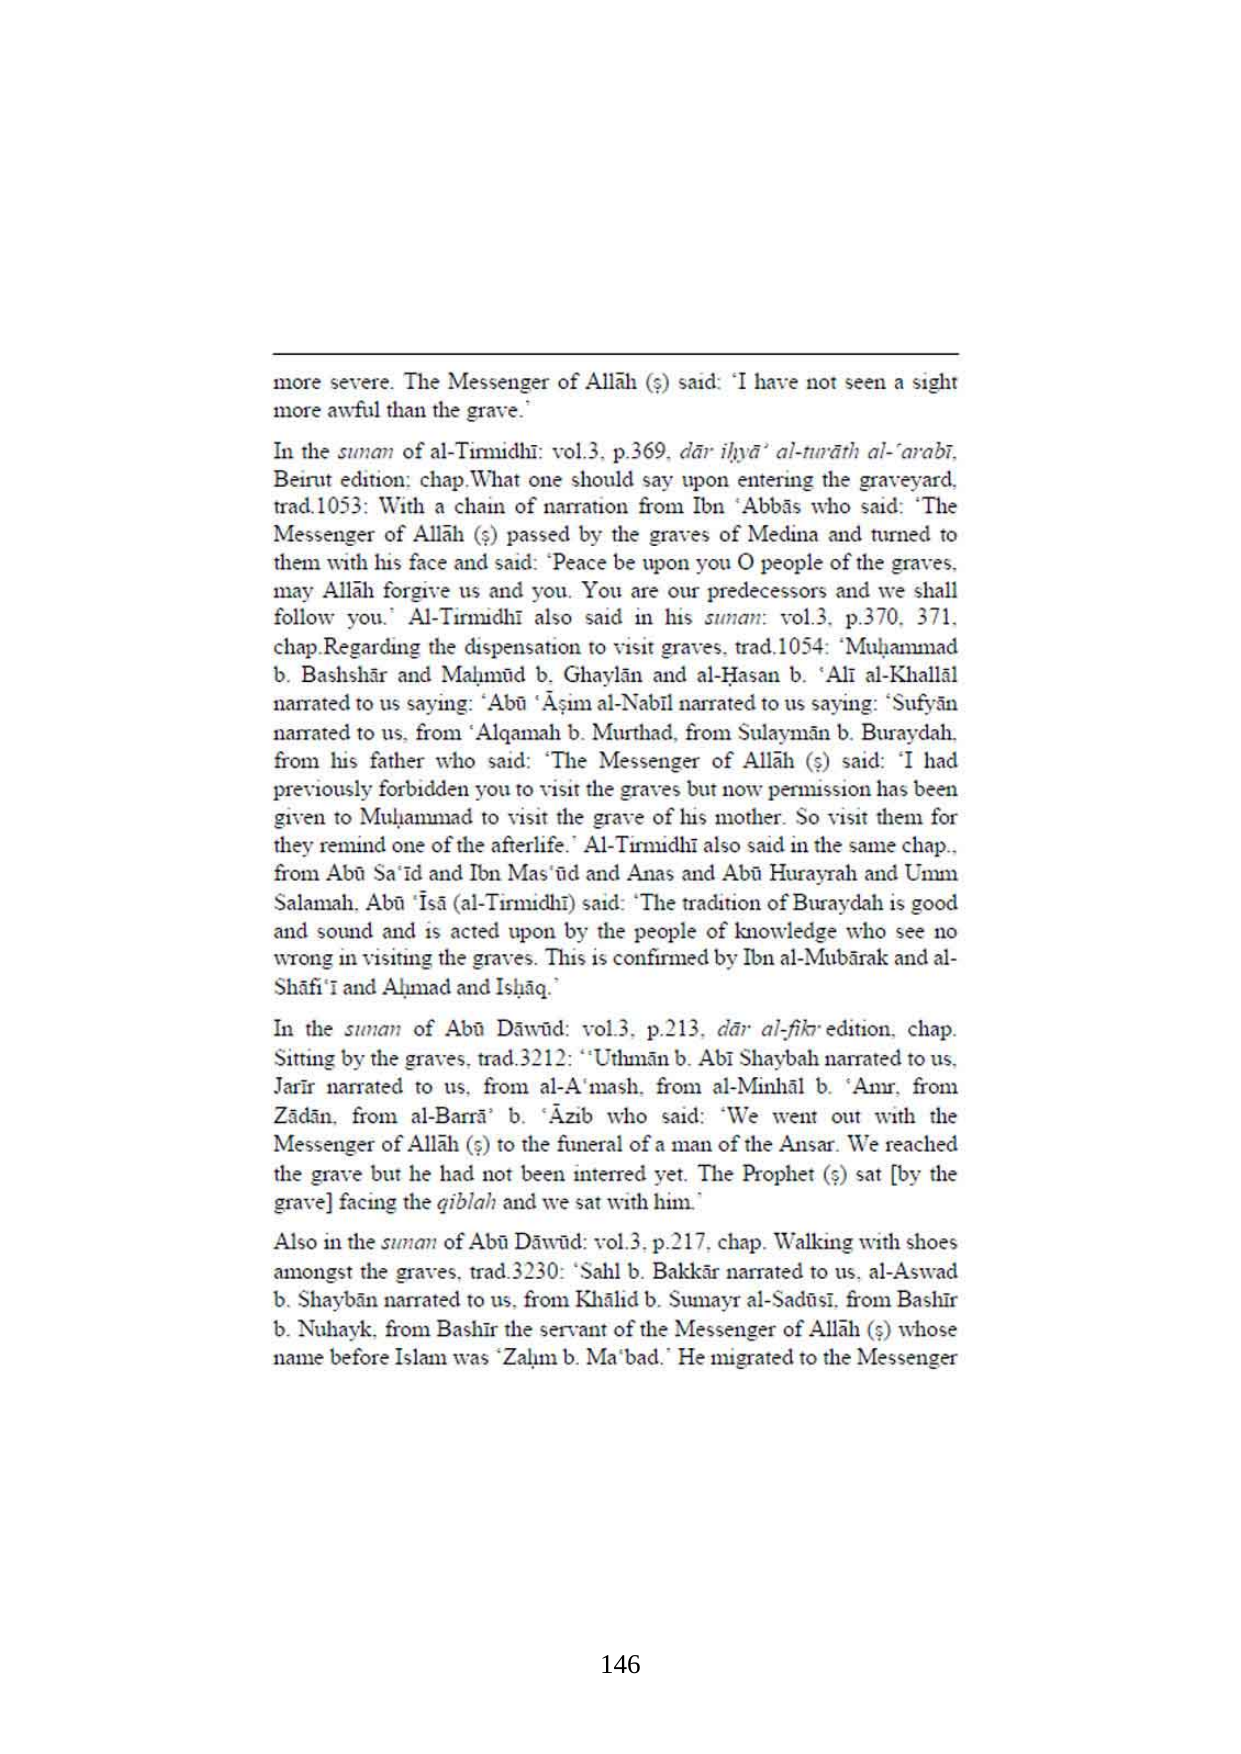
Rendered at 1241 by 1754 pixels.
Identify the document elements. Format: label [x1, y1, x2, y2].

picture [236, 309, 1004, 1403]
